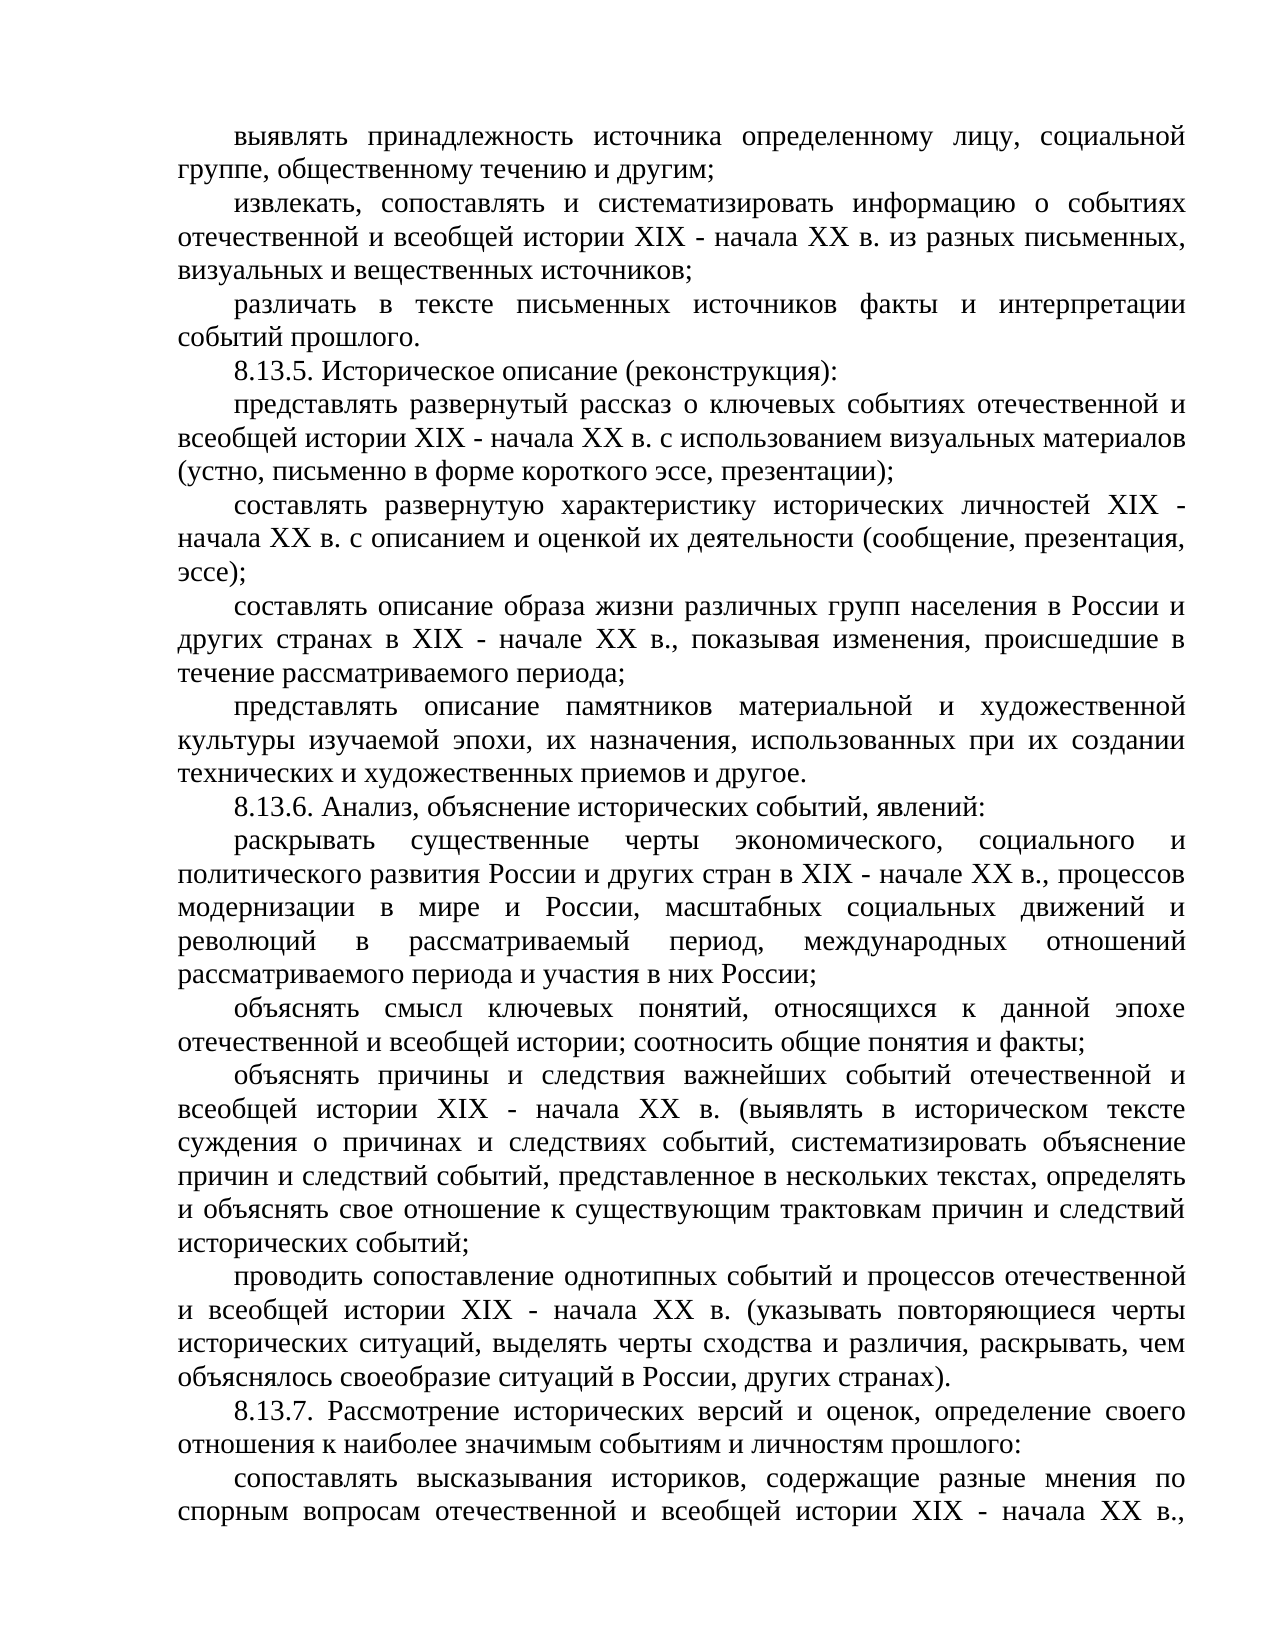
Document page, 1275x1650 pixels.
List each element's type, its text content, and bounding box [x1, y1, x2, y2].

text проводить сопоставление однотипных событий и процессов отечественной и всеобщей истории XIX - начала XX в. (указывать повторяющиеся черты исторических ситуаций, выделять черты сходства и различия, раскрывать, чем объяснялось своеобразие ситуаций в России, других странах). [177, 1258, 1186, 1393]
text составлять описание образа жизни различных групп населения в России и других странах в XIX - начале XX в., показывая изменения, происшедшие в течение рассматриваемого периода; [177, 588, 1186, 688]
text составлять развернутую характеристику исторических личностей XIX - начала XX в. с описанием и оценкой их деятельности (сообщение, презентация, эссе); [177, 487, 1186, 588]
text объяснять смысл ключевых понятий, относящихся к данной эпохе отечественной и всеобщей истории; соотносить общие понятия и факты; [177, 990, 1186, 1057]
text различать в тексте письменных источников факты и интерпретации событий прошлого. [177, 286, 1186, 353]
text представлять описание памятников материальной и художественной культуры изучаемой эпохи, их назначения, использованных при их создании технических и художественных приемов и другое. [177, 688, 1186, 789]
text 8.13.5. Историческое описание (реконструкция): [177, 353, 1186, 386]
text представлять развернутый рассказ о ключевых событиях отечественной и всеобщей истории XIX - начала XX в. с использованием визуальных материалов (устно, письменно в форме короткого эссе, презентации); [177, 386, 1186, 487]
text объяснять причины и следствия важнейших событий отечественной и всеобщей истории XIX - начала XX в. (выявлять в историческом тексте суждения о причинах и следствиях событий, систематизировать объяснение причин и следствий событий, представленное в нескольких текстах, определять и объяснять свое отношение к существующим трактовкам причин и следствий исторических событий; [177, 1057, 1186, 1258]
text выявлять принадлежность источника определенному лицу, социальной группе, общественному течению и другим; [177, 118, 1186, 185]
text 8.13.6. Анализ, объяснение исторических событий, явлений: [177, 789, 1186, 822]
text раскрывать существенные черты экономического, социального и политического развития России и других стран в XIX - начале XX в., процессов модернизации в мире и России, масштабных социальных движений и революций в рассматриваемый период, международных отношений рассматриваемого периода и участия в них России; [177, 822, 1186, 990]
text 8.13.7. Рассмотрение исторических версий и оценок, определение своего отношения к наиболее значимым событиям и личностям прошлого: [177, 1393, 1186, 1460]
text извлекать, сопоставлять и систематизировать информацию о событиях отечественной и всеобщей истории XIX - начала XX в. из разных письменных, визуальных и вещественных источников; [177, 185, 1186, 286]
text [177, 1460, 1186, 1527]
